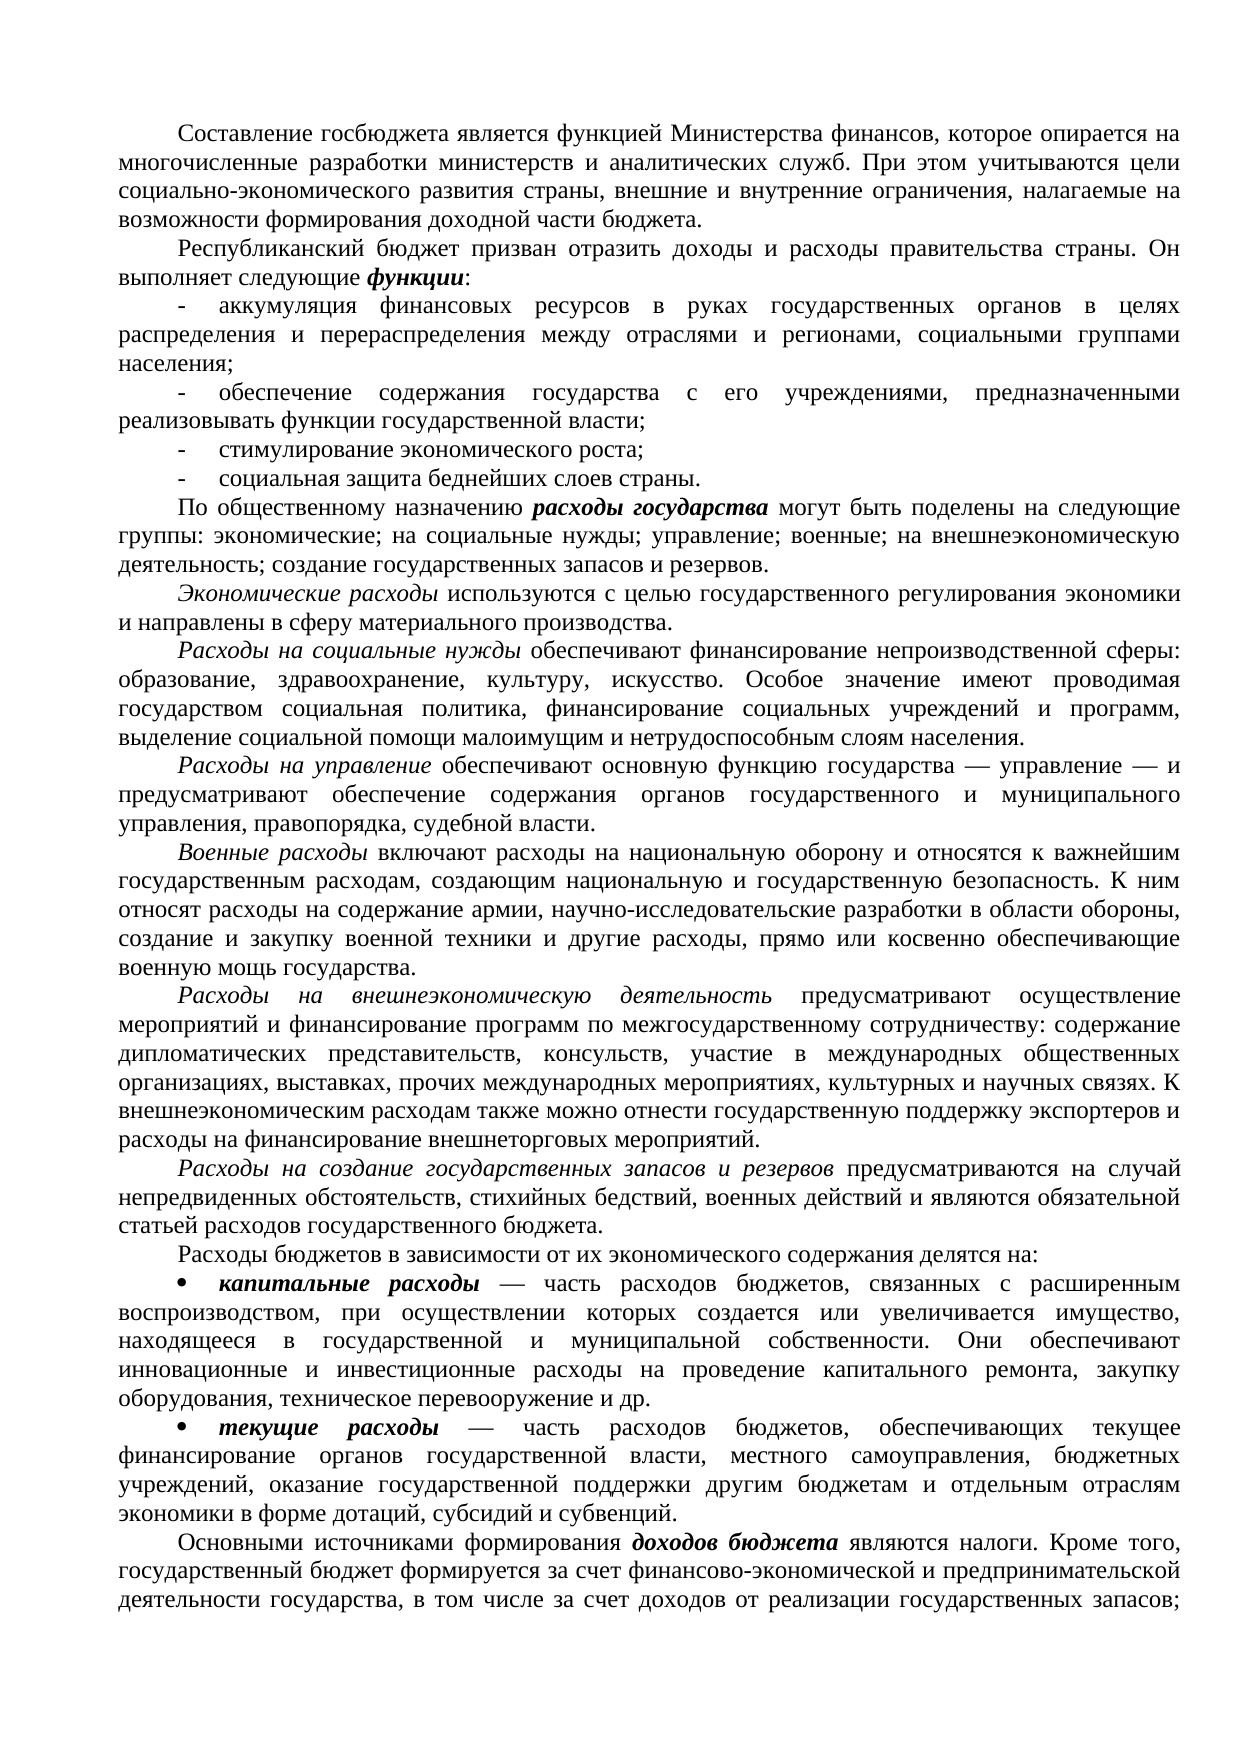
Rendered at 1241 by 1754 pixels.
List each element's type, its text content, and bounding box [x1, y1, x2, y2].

text Расходы на управление обеспечивают основную функцию государства — управление — и предусматривают обеспечение содержания органов государственного и муниципального управления, правопорядка, судебной власти. [118, 751, 1181, 837]
text Составление госбюджета является функцией Министерства финансов, которое опирается на многочисленные разработки министерств и аналитических служб. При этом учитываются цели социально-экономического развития страны, внешние и внутренние ограничения, налагаемые на возможности формирования доходной части бюджета. [118, 118, 1181, 233]
list капитальные расходы — часть расходов бюджетов, связанных с расширенным воспроизводством, при осуществлении которых создается или увеличивается имущество, находящееся в государственной и муниципальной собственности. Они обеспечивают инновационные и инвестиционные расходы на проведение капитального ремонта, закупку оборудования, техническое перевооружение и др. [118, 1268, 1181, 1412]
text Расходы на создание государственных запасов и резервов предусматриваются на случай непредвиденных обстоятельств, стихийных бедствий, военных действий и являются обязательной статьей расходов государственного бюджета. [118, 1153, 1181, 1239]
list обеспечение содержания государства с его учреждениями, предназначенными реализовывать функции государственной власти; [118, 377, 1181, 434]
text По общественному назначению расходы государства могут быть поделены на следующие группы: экономические; на социальные нужды; управление; военные; на внешнеэкономическую деятельность; создание государственных запасов и резервов. [118, 492, 1181, 578]
list социальная защита беднейших слоев страны. [118, 463, 1181, 492]
text Расходы на внешнеэкономическую деятельность предусматривают осуществление мероприятий и финансирование программ по межгосударственному сотрудничеству: содержание дипломатических представительств, консульств, участие в международных общественных организациях, выставках, прочих международных мероприятиях, культурных и научных связях. К внешнеэкономическим расходам также можно отнести государственную поддержку экспортеров и расходы на финансирование внешнеторговых мероприятий. [118, 981, 1181, 1153]
list стимулирование экономического роста; [118, 434, 1181, 463]
list аккумуляция финансовых ресурсов в руках государственных органов в целях распределения и перераспределения между отраслями и регионами, социальными группами населения; [118, 291, 1181, 377]
list текущие расходы — часть расходов бюджетов, обеспечивающих текущее финансирование органов государственной власти, местного самоуправления, бюджетных учреждений, оказание государственной поддержки другим бюджетам и отдельным отраслям экономики в форме дотаций, субсидий и субвенций. [118, 1412, 1181, 1527]
text Расходы бюджетов в зависимости от их экономического содержания делятся на: [118, 1239, 1181, 1268]
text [118, 1527, 1181, 1613]
text Экономические расходы используются с целью государственного регулирования экономики и направлены в сферу материального производства. [118, 578, 1181, 636]
text Республиканский бюджет призван отразить доходы и расходы правительства страны. Он выполняет следующие функции: [118, 233, 1181, 291]
text Расходы на социальные нужды обеспечивают финансирование непроизводственной сферы: образование, здравоохранение, культуру, искусство. Особое значение имеют проводимая государством социальная политика, финансирование социальных учреждений и программ, выделение социальной помощи малоимущим и нетрудоспособным слоям населения. [118, 636, 1181, 751]
text Военные расходы включают расходы на национальную оборону и относятся к важнейшим государственным расходам, создающим национальную и государственную безопасность. К ним относят расходы на содержание армии, научно-исследовательские разработки в области обороны, создание и закупку военной техники и другие расходы, прямо или косвенно обеспечивающие военную мощь государства. [118, 837, 1181, 981]
